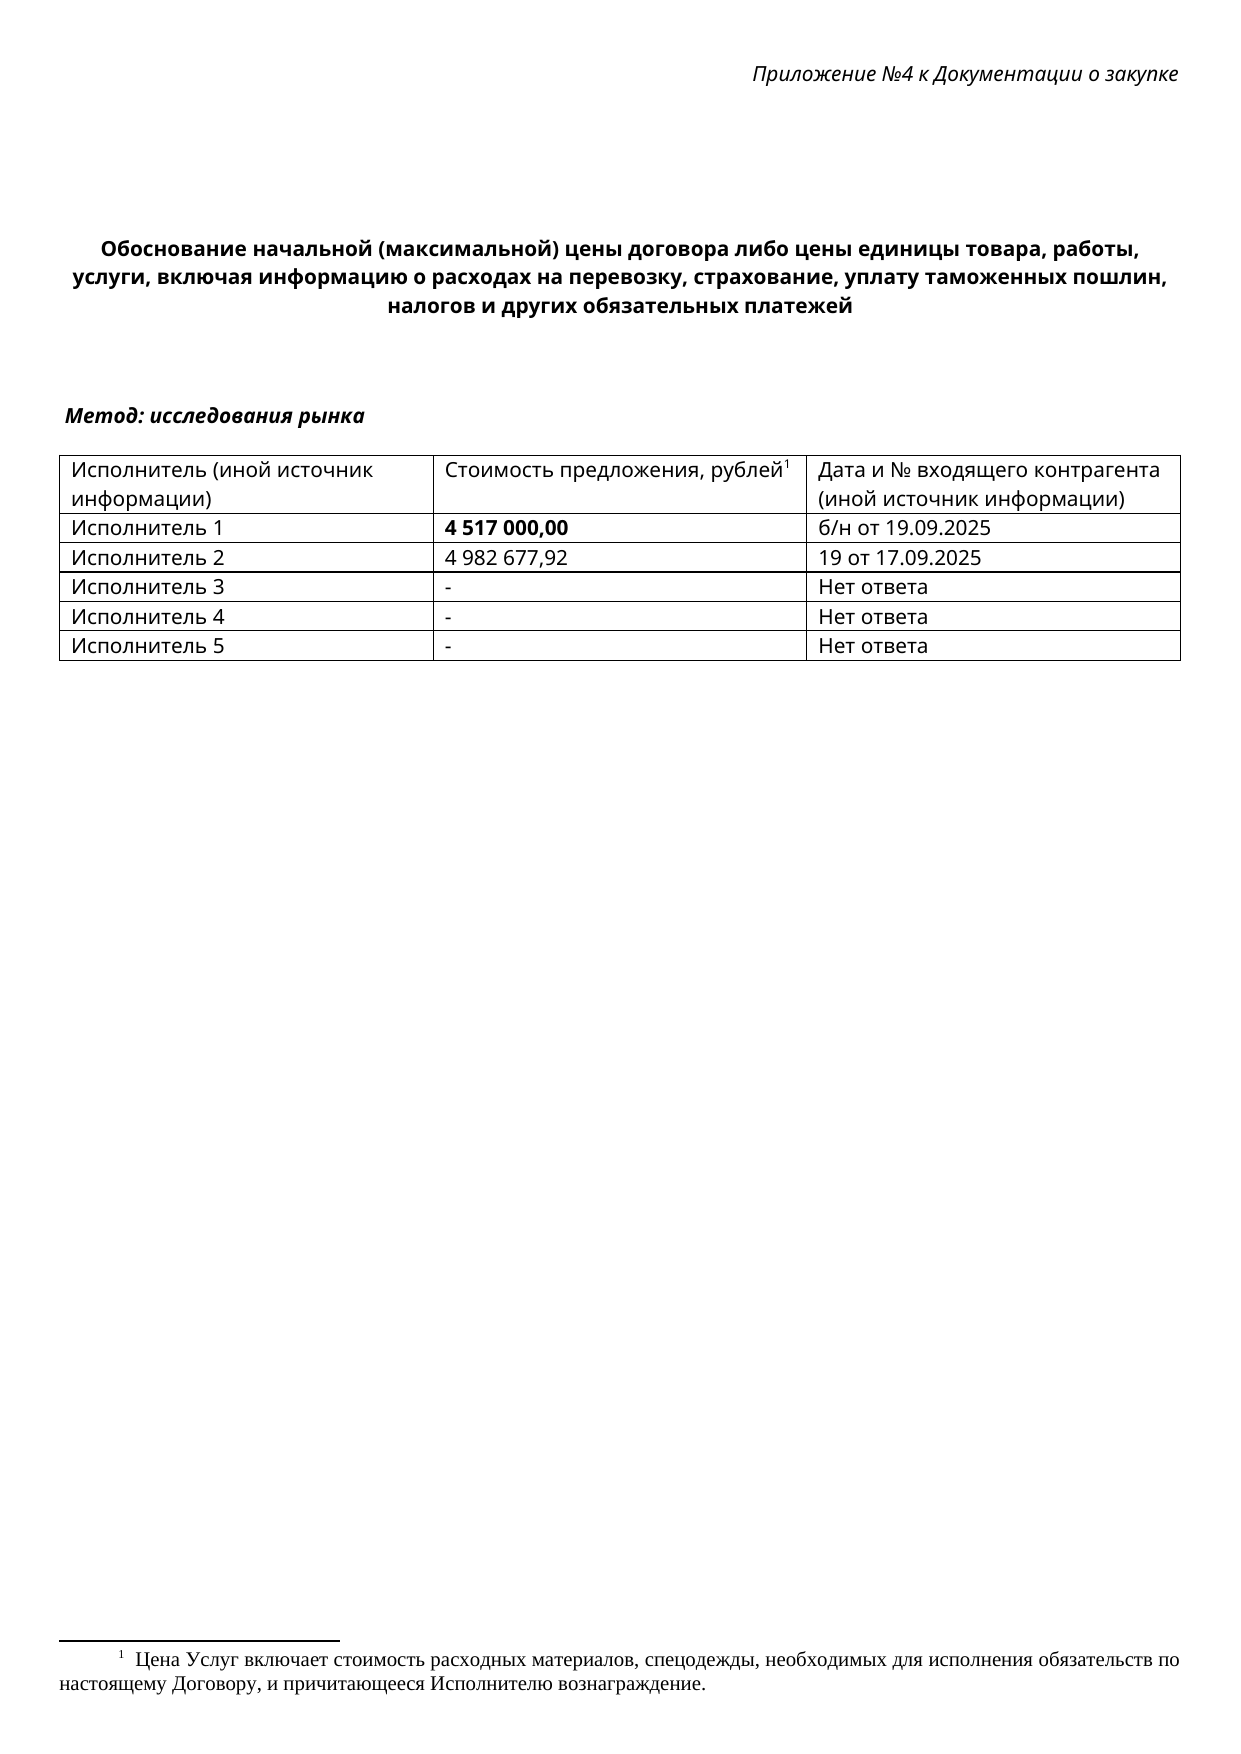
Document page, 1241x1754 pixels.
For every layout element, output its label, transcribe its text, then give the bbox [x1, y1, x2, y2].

table_cell - [434, 602, 806, 630]
table_cell Нет ответа [807, 631, 1180, 660]
table_cell Исполнитель 4 [60, 602, 433, 630]
table_cell Нет ответа [807, 573, 1180, 601]
table_cell Исполнитель 1 [60, 514, 433, 542]
text Метод: исследования рынка [59, 401, 1181, 429]
table_cell Исполнитель 3 [60, 573, 433, 601]
list Приложение №4 к Документации о закупке [134, 59, 1181, 87]
table_cell Нет ответа [807, 602, 1180, 630]
table_cell 4 982 677,92 [434, 543, 806, 571]
table_cell - [434, 631, 806, 660]
table_cell 19 от 17.09.2025 [807, 543, 1180, 571]
table_cell Исполнитель 2 [60, 543, 433, 571]
table_cell б/н от 19.09.2025 [807, 514, 1180, 542]
table_header Стоимость предложения, рублей [434, 456, 806, 512]
table_cell 4 517 000,00 [434, 514, 806, 542]
table_header Дата и № входящего контрагента (иной источник информации) [807, 456, 1180, 512]
text Обоснование начальной (максимальной) цены договора либо цены единицы товара, работы, услуги, включая информацию о расходах на перевозку, страхование, уплату таможенных пошлин, налогов и других обязательных платежей [59, 234, 1181, 319]
table_header Исполнитель (иной источник информации) [60, 456, 433, 512]
table_cell Исполнитель 5 [60, 631, 433, 660]
table_cell - [434, 573, 806, 601]
